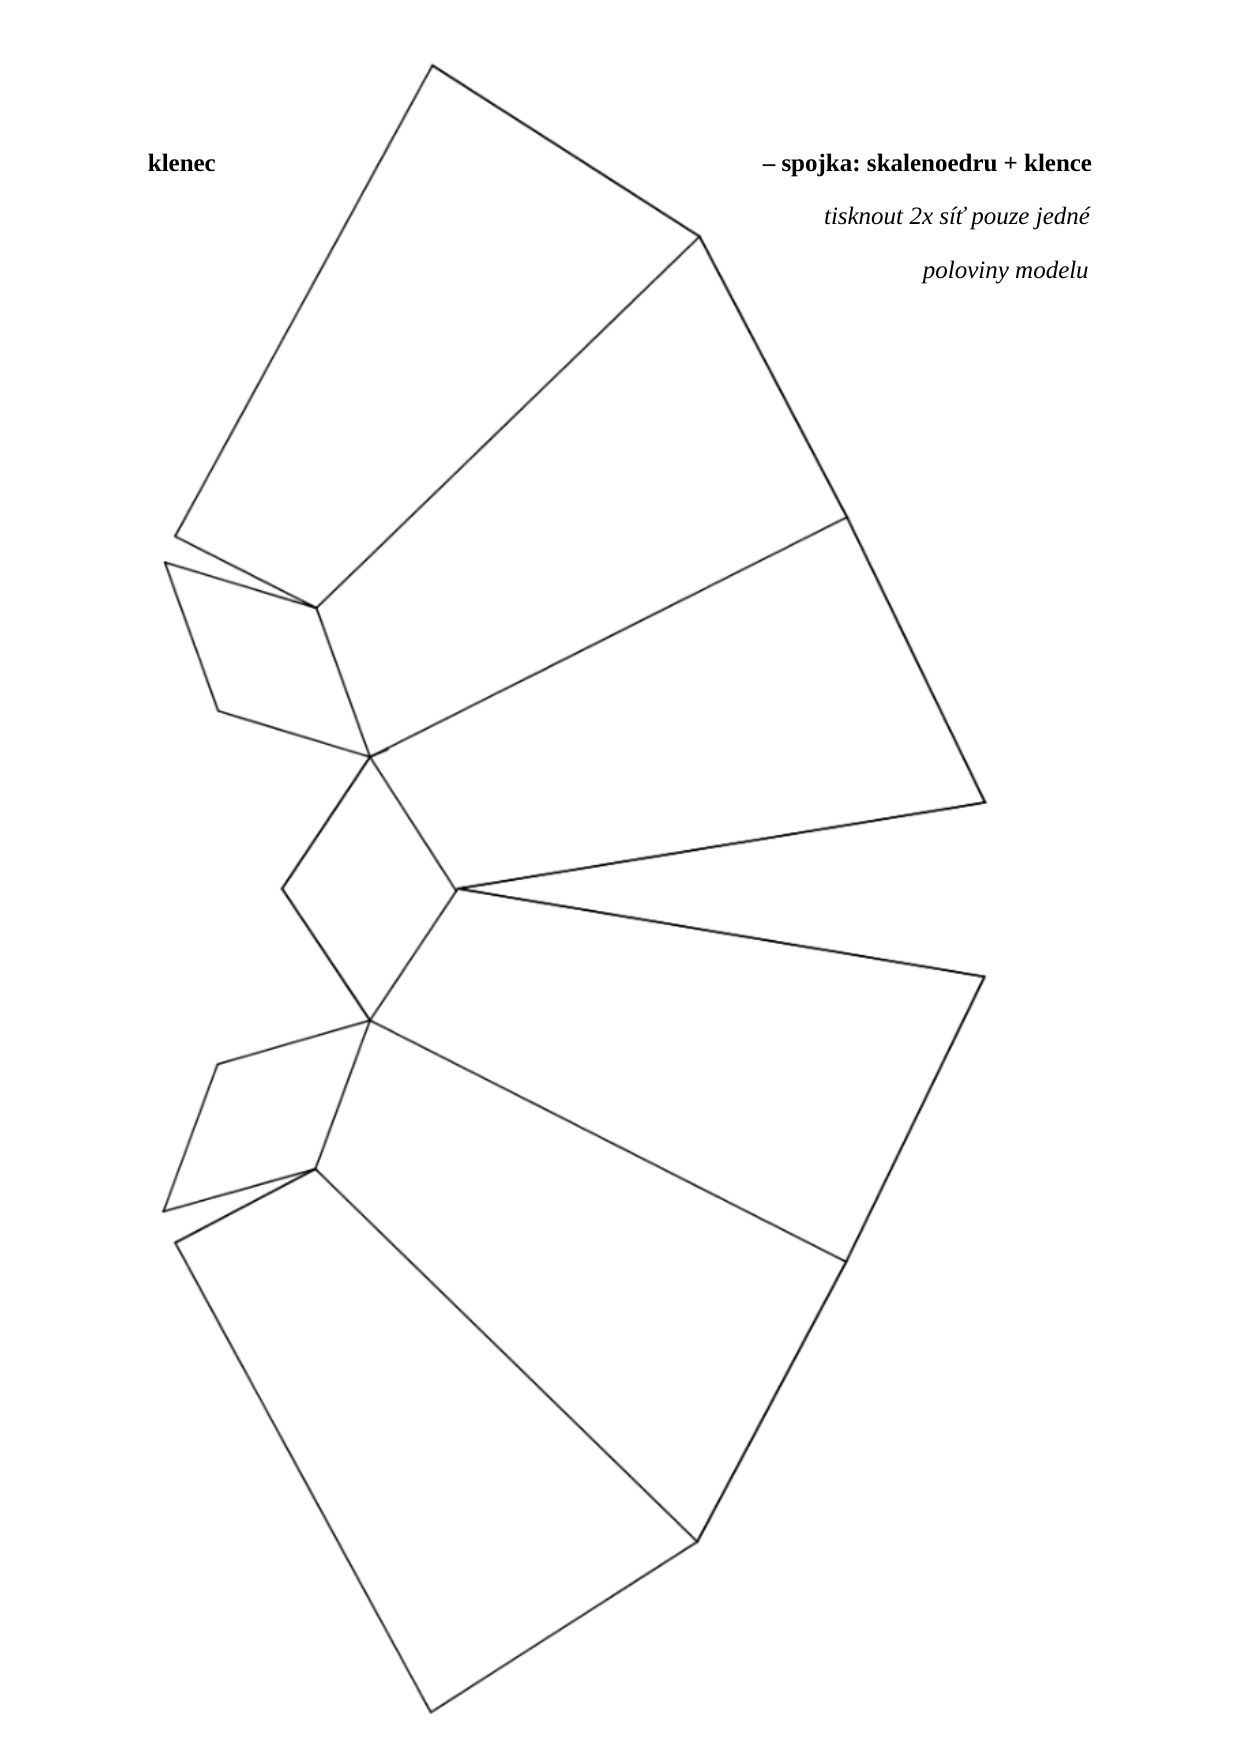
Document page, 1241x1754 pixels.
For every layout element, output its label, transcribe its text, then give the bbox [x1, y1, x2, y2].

text tisknout 2x síť pouze jedné [148, 201, 1093, 230]
text klenec – spojka: skalenoedru + klence [148, 148, 1093, 176]
picture [82, 0, 1050, 1754]
text poloviny modelu [811, 255, 1093, 284]
